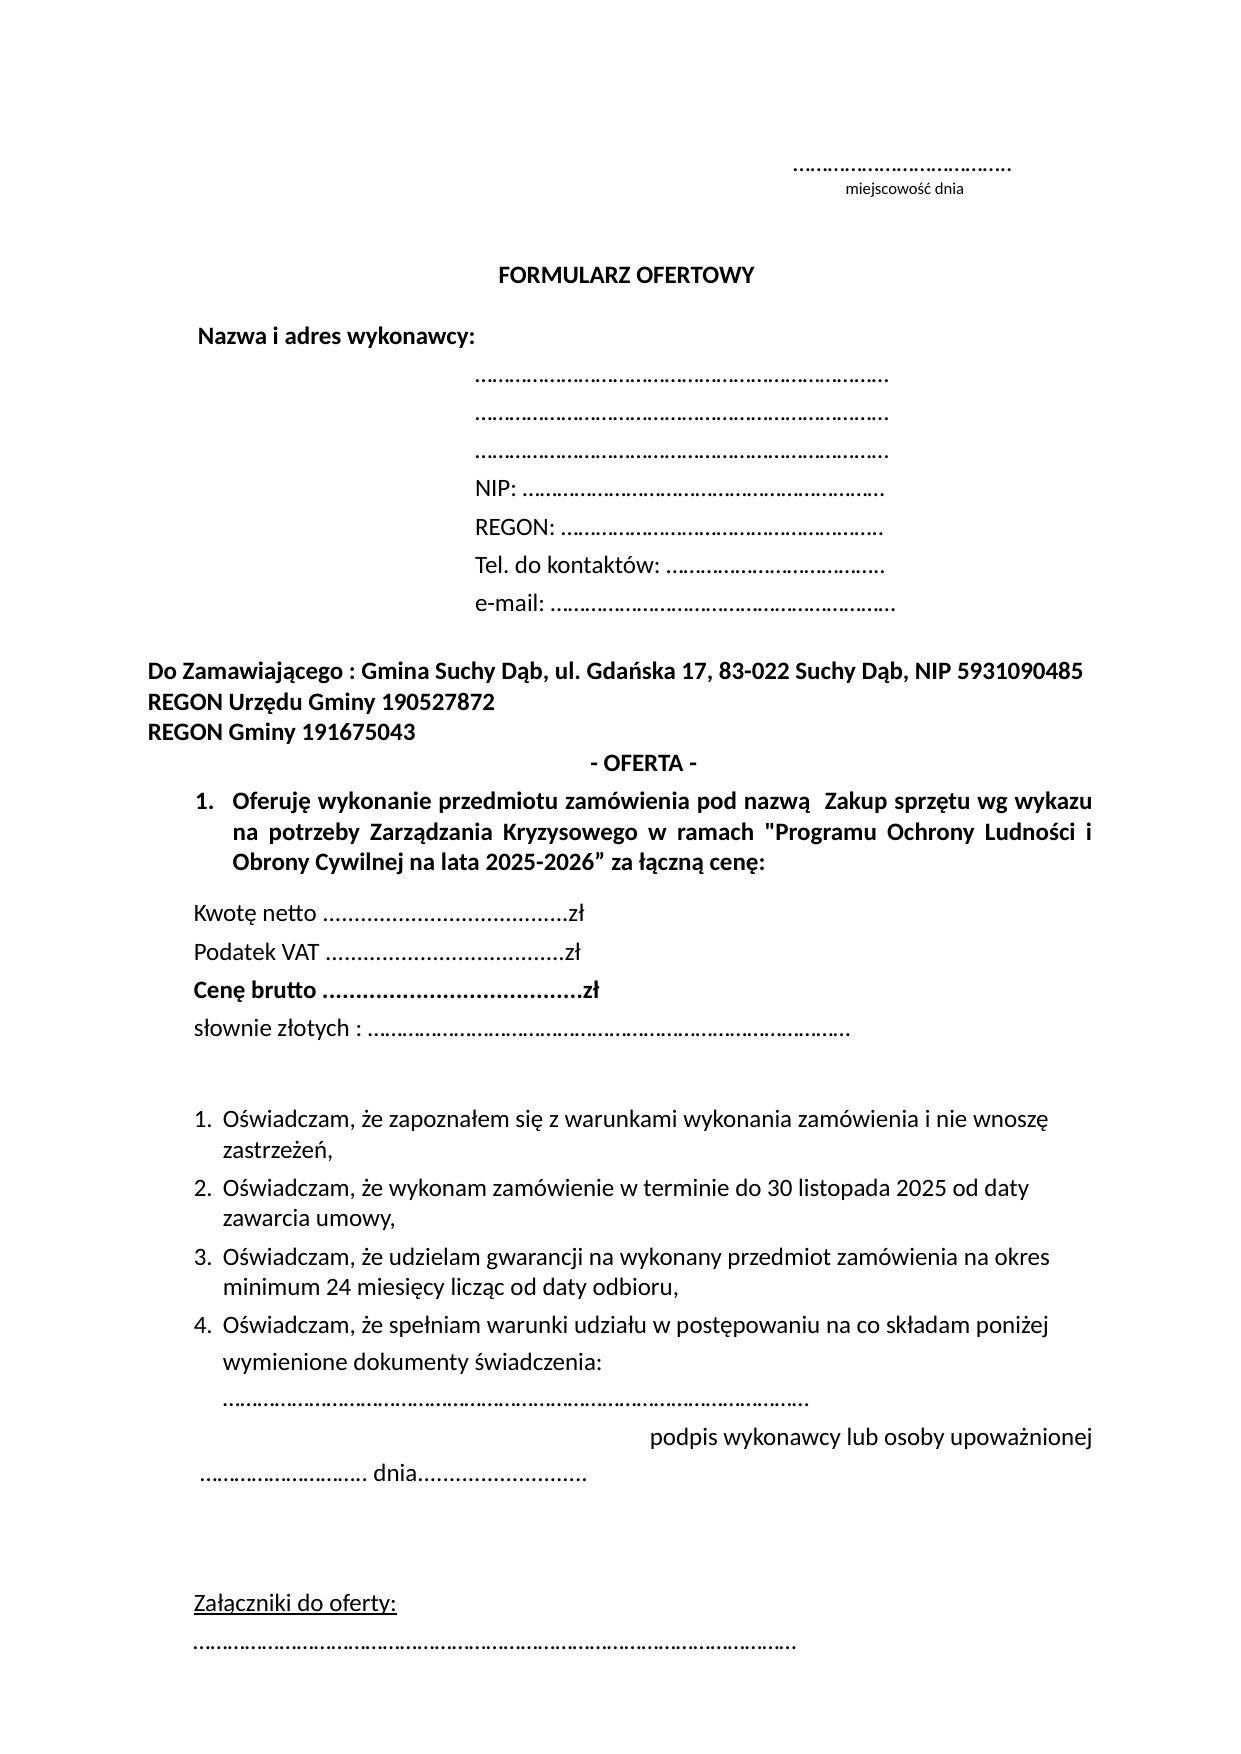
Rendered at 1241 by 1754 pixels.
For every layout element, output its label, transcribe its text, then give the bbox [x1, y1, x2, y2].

text ………………………………………………………………………………………… [223, 1382, 1093, 1413]
text ……………………………………………………………… [475, 358, 1093, 389]
text e-mail: …………………………………………………… [475, 587, 1093, 618]
text miejscowość dnia [148, 178, 1093, 199]
text Podatek VAT ......................................zł [193, 936, 1093, 966]
text REGON: ……………………………………………….. [475, 511, 1093, 541]
text Tel. do kontaktów: ……………………………….. [475, 549, 1093, 579]
text …………………………………………………………………………………………… [148, 1625, 1093, 1656]
list Oferuję wykonanie przedmiotu zamówienia pod nazwą Zakup sprzętu wg wykazu na potrzeby Zarządzania Kryzysowego w ramach "Programu Ochrony Ludności i Obrony Cywilnej na lata 2025-2026” za łączną cenę: [195, 785, 1093, 877]
text REGON Urzędu Gminy 190527872 [148, 686, 1093, 716]
text - OFERTA - [148, 747, 1093, 777]
text Cenę brutto .......................................zł [193, 974, 1093, 1004]
text REGON Gminy 191675043 [148, 716, 1093, 747]
text FORMULARZ OFERTOWY [148, 259, 1105, 289]
list Oświadczam, że zapoznałem się z warunkami wykonania zamówienia i nie wnoszę zastrzeżeń, [193, 1103, 1093, 1164]
list Oświadczam, że wykonam zamówienie w terminie do 30 listopada 2025 od daty zawarcia umowy, [193, 1172, 1093, 1233]
list Oświadczam, że udzielam gwarancji na wykonany przedmiot zamówienia na okres minimum 24 miesięcy licząc od daty odbioru, [193, 1241, 1093, 1302]
text ……………………………………………………………… [475, 396, 1093, 427]
text ……………………….. dnia........................... [200, 1457, 1093, 1488]
text Kwotę netto .......................................zł [193, 897, 1093, 928]
text Do Zamawiającego : Gmina Suchy Dąb, ul. Gdańska 17, 83-022 Suchy Dąb, NIP 5931090485 [148, 655, 1093, 686]
text ……………………………….. [748, 148, 1093, 178]
text słownie złotych : ………………………………………………………………………… [193, 1012, 1093, 1042]
text Załączniki do oferty: [193, 1587, 1093, 1618]
list Oświadczam, że spełniam warunki udziału w postępowaniu na co składam poniżej wymienione dokumenty świadczenia: [193, 1309, 1059, 1376]
text Nazwa i adres wykonawcy: [198, 320, 1093, 350]
text ……………………………………………………………… [475, 434, 1093, 465]
text NIP: ……………………………………………………… [475, 473, 1093, 503]
text podpis wykonawcy lub osoby upoważnionej [148, 1421, 1093, 1452]
